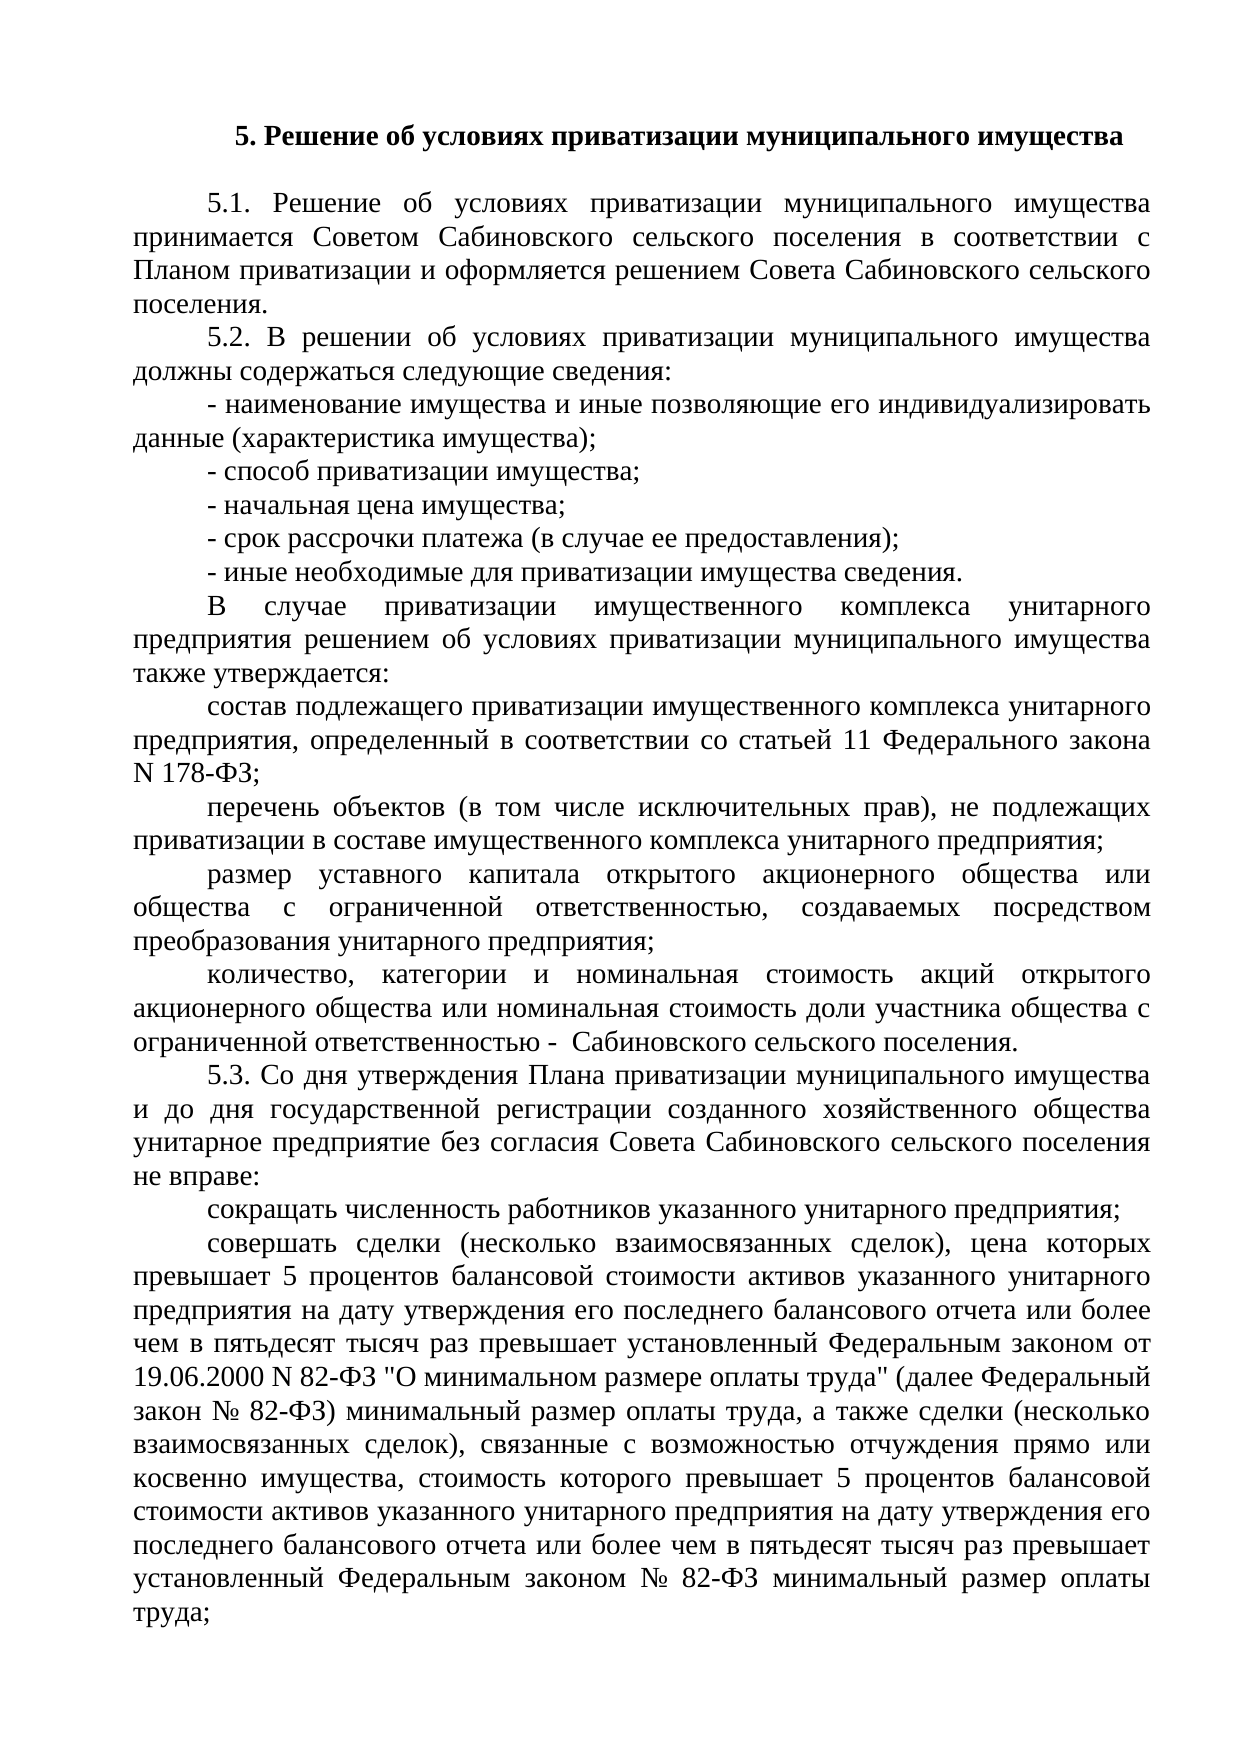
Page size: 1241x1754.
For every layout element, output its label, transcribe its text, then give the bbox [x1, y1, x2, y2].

text сокращать численность работников указанного унитарного предприятия; [133, 1191, 1152, 1225]
text - срок рассрочки платежа (в случае ее предоставления); [133, 521, 1152, 554]
text состав подлежащего приватизации имущественного комплекса унитарного предприятия, определенный в соответствии со статьей 11 Федерального закона N 178-ФЗ; [133, 688, 1152, 789]
text - начальная цена имущества; [133, 487, 1152, 521]
text совершать сделки (несколько взаимосвязанных сделок), цена которых превышает 5 процентов балансовой стоимости активов указанного унитарного предприятия на дату утверждения его последнего балансового отчета или более чем в пятьдесят тысяч раз превышает установленный Федеральным законом от 19.06.2000 N 82-ФЗ "О минимальном размере оплаты труда" (далее Федеральный закон № 82-ФЗ) минимальный размер оплаты труда, а также сделки (несколько взаимосвязанных сделок), связанные с возможностью отчуждения прямо или косвенно имущества, стоимость которого превышает 5 процентов балансовой стоимости активов указанного унитарного предприятия на дату утверждения его последнего балансового отчета или более чем в пятьдесят тысяч раз превышает установленный Федеральным законом № 82-ФЗ минимальный размер оплаты труда; [133, 1225, 1152, 1627]
text 5. Решение об условиях приватизации муниципального имущества [133, 118, 1152, 152]
text перечень объектов (в том числе исключительных прав), не подлежащих приватизации в составе имущественного комплекса унитарного предприятия; [133, 789, 1152, 856]
text количество, категории и номинальная стоимость акций открытого акционерного общества или номинальная стоимость доли участника общества с ограниченной ответственностью - Сабиновского сельского поселения. [133, 957, 1152, 1057]
text 5.1. Решение об условиях приватизации муниципального имущества принимается Советом Сабиновского сельского поселения в соответствии с Планом приватизации и оформляется решением Совета Сабиновского сельского поселения. [133, 185, 1152, 319]
text - способ приватизации имущества; [133, 453, 1152, 487]
text В случае приватизации имущественного комплекса унитарного предприятия решением об условиях приватизации муниципального имущества также утверждается: [133, 588, 1152, 688]
text 5.2. В решении об условиях приватизации муниципального имущества должны содержаться следующие сведения: [133, 319, 1152, 386]
text - иные необходимые для приватизации имущества сведения. [133, 554, 1152, 588]
text 5.3. Со дня утверждения Плана приватизации муниципального имущества и до дня государственной регистрации созданного хозяйственного общества унитарное предприятие без согласия Совета Сабиновского сельского поселения не вправе: [133, 1057, 1152, 1191]
text размер уставного капитала открытого акционерного общества или общества с ограниченной ответственностью, создаваемых посредством преобразования унитарного предприятия; [133, 856, 1152, 957]
text - наименование имущества и иные позволяющие его индивидуализировать данные (характеристика имущества); [133, 386, 1152, 453]
